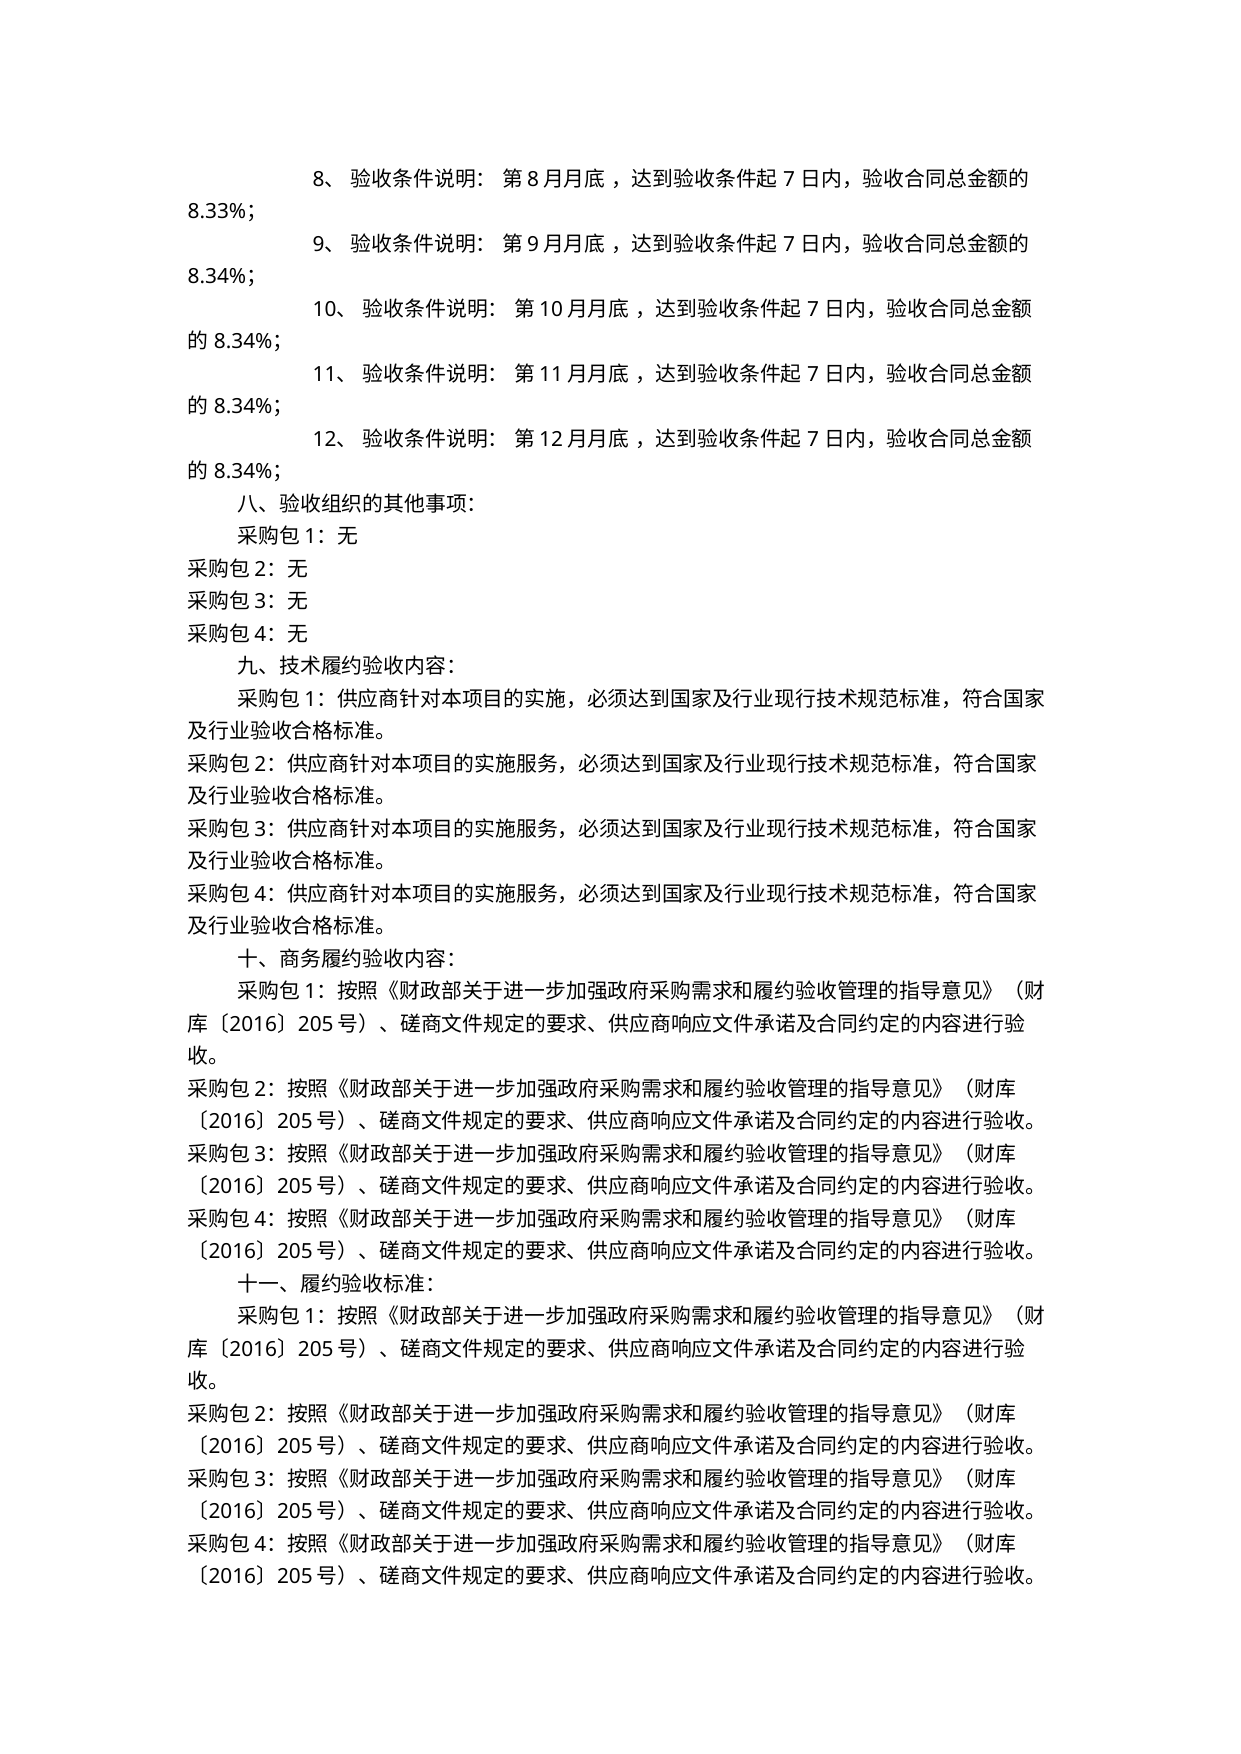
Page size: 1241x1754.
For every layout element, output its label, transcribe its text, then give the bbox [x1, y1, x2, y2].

text 采购包3：按照《财政部关于进一步加强政府采购需求和履约验收管理的指导意见》（财库〔2016〕205号）、磋商文件规定的要求、供应商响应文件承诺及合同约定的内容进行验收。 [187, 1462, 1053, 1527]
text 采购包4：供应商针对本项目的实施服务，必须达到国家及行业现行技术规范标准，符合国家及行业验收合格标准。 [187, 877, 1053, 942]
text 八、验收组织的其他事项： [187, 487, 1053, 519]
text 九、技术履约验收内容： [187, 649, 1053, 682]
text 十一、履约验收标准： [187, 1267, 1053, 1299]
text 10、 验收条件说明： 第10月月底 ，达到验收条件起 7 日内，验收合同总金额的 8.34%； [187, 292, 1053, 357]
text 11、 验收条件说明： 第11月月底 ，达到验收条件起 7 日内，验收合同总金额的 8.34%； [187, 357, 1053, 422]
text 采购包4：无 [187, 617, 1053, 649]
text 采购包4：按照《财政部关于进一步加强政府采购需求和履约验收管理的指导意见》（财库〔2016〕205号）、磋商文件规定的要求、供应商响应文件承诺及合同约定的内容进行验收。 [187, 1202, 1053, 1267]
text 采购包2：无 [187, 552, 1053, 584]
text 采购包3：供应商针对本项目的实施服务，必须达到国家及行业现行技术规范标准，符合国家及行业验收合格标准。 [187, 812, 1053, 877]
text 采购包2：按照《财政部关于进一步加强政府采购需求和履约验收管理的指导意见》（财库〔2016〕205号）、磋商文件规定的要求、供应商响应文件承诺及合同约定的内容进行验收。 [187, 1397, 1053, 1462]
text 12、 验收条件说明： 第12月月底 ，达到验收条件起 7 日内，验收合同总金额的 8.34%； [187, 422, 1053, 487]
text 采购包1：供应商针对本项目的实施，必须达到国家及行业现行技术规范标准，符合国家及行业验收合格标准。 [187, 682, 1053, 747]
text 采购包1：按照《财政部关于进一步加强政府采购需求和履约验收管理的指导意见》（财库〔2016〕205号）、磋商文件规定的要求、供应商响应文件承诺及合同约定的内容进行验收。 [187, 974, 1053, 1072]
text 采购包3：无 [187, 584, 1053, 617]
text 采购包1：按照《财政部关于进一步加强政府采购需求和履约验收管理的指导意见》（财库〔2016〕205号）、磋商文件规定的要求、供应商响应文件承诺及合同约定的内容进行验收。 [187, 1299, 1053, 1397]
text 采购包3：按照《财政部关于进一步加强政府采购需求和履约验收管理的指导意见》（财库〔2016〕205号）、磋商文件规定的要求、供应商响应文件承诺及合同约定的内容进行验收。 [187, 1137, 1053, 1202]
text 十、商务履约验收内容： [187, 942, 1053, 974]
text 采购包2：供应商针对本项目的实施服务，必须达到国家及行业现行技术规范标准，符合国家及行业验收合格标准。 [187, 747, 1053, 812]
text 9、 验收条件说明： 第9月月底 ，达到验收条件起 7 日内，验收合同总金额的 8.34%； [187, 227, 1053, 292]
text 8、 验收条件说明： 第8月月底 ，达到验收条件起 7 日内，验收合同总金额的 8.33%； [187, 162, 1053, 227]
text 采购包2：按照《财政部关于进一步加强政府采购需求和履约验收管理的指导意见》（财库〔2016〕205号）、磋商文件规定的要求、供应商响应文件承诺及合同约定的内容进行验收。 [187, 1072, 1053, 1137]
text 采购包4：按照《财政部关于进一步加强政府采购需求和履约验收管理的指导意见》（财库〔2016〕205号）、磋商文件规定的要求、供应商响应文件承诺及合同约定的内容进行验收。 [187, 1527, 1053, 1592]
text 采购包1：无 [187, 519, 1053, 552]
